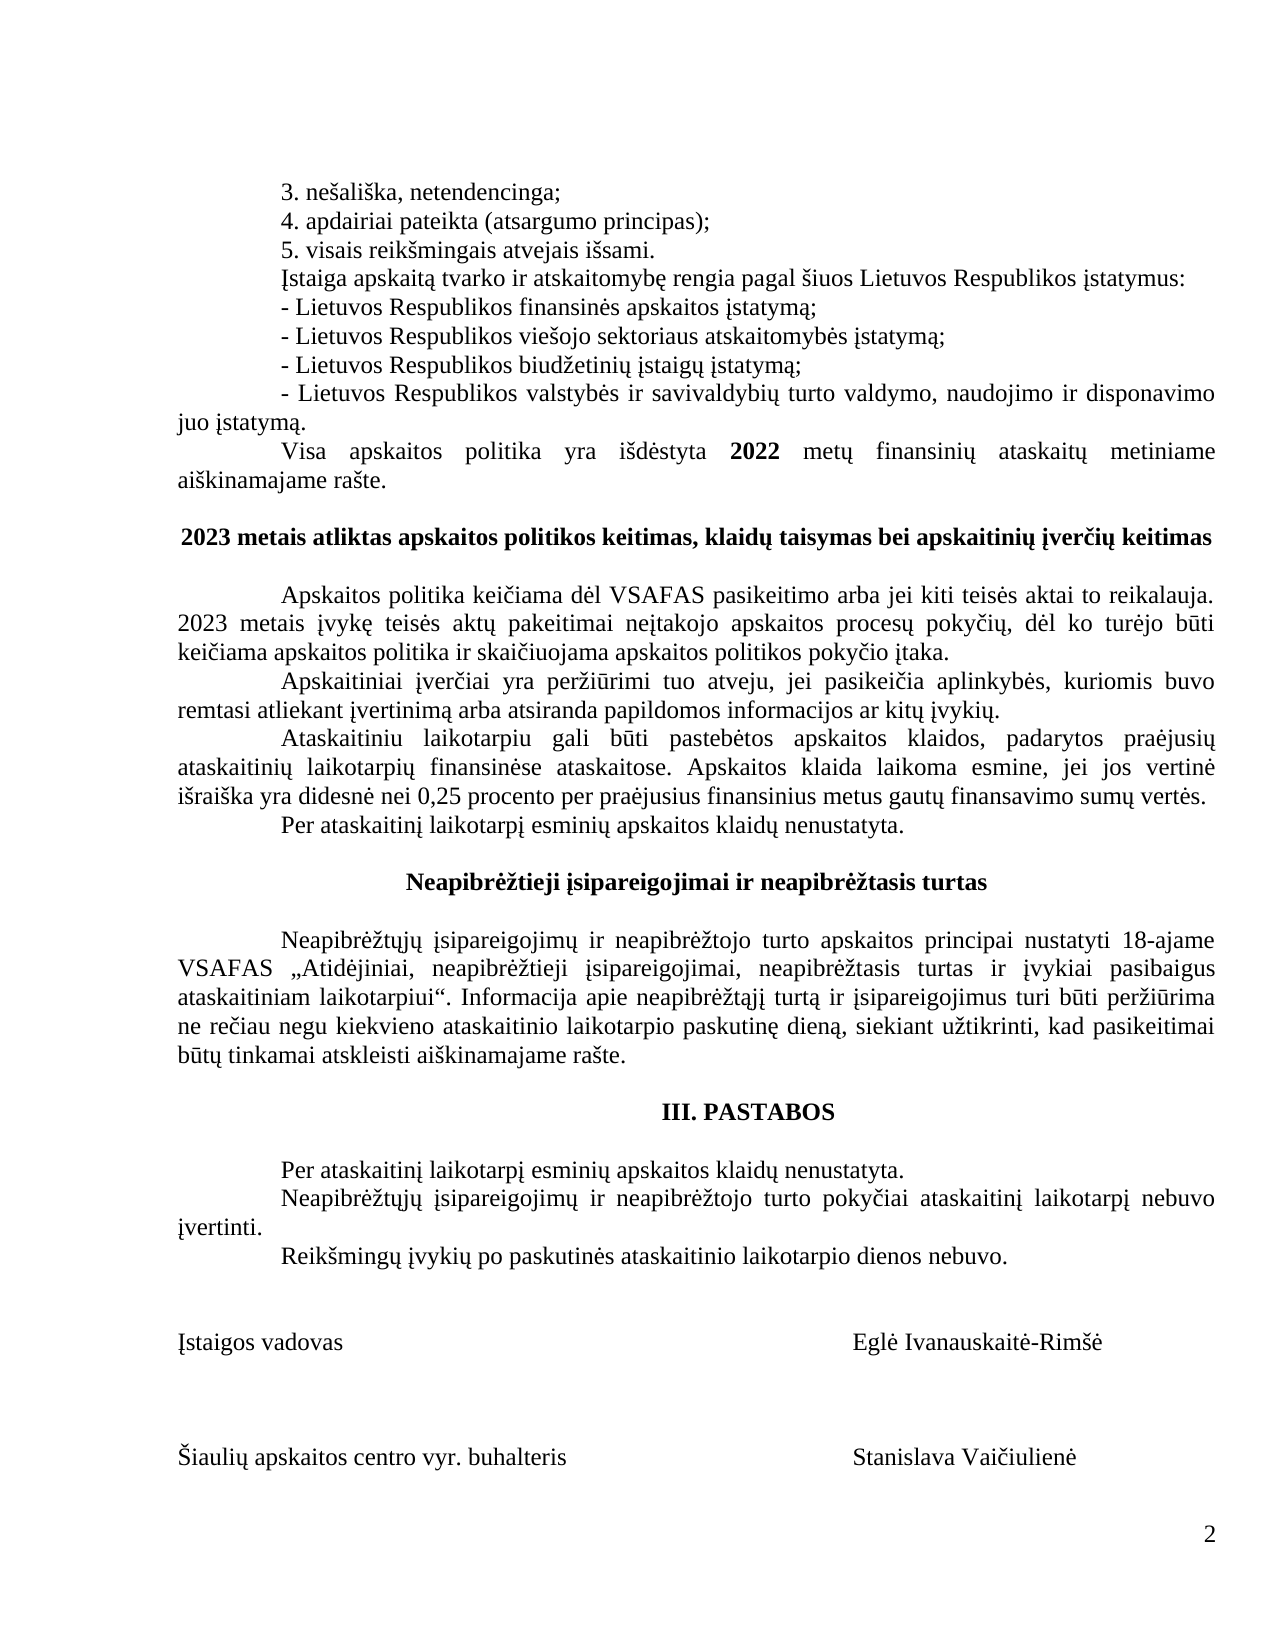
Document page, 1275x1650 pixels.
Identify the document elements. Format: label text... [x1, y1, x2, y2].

text Apskaitos politika keičiama dėl VSAFAS pasikeitimo arba jei kiti teisės aktai to reikalauja. 2023 metais įvykę teisės aktų pakeitimai neįtakojo apskaitos procesų pokyčių, dėl ko turėjo būti keičiama apskaitos politika ir skaičiuojama apskaitos politikos pokyčio įtaka. [177, 580, 1216, 666]
text - Lietuvos Respublikos viešojo sektoriaus atskaitomybės įstatymą; [177, 321, 1216, 350]
text Per ataskaitinį laikotarpį esminių apskaitos klaidų nenustatyta. [177, 1155, 1216, 1183]
text Ataskaitiniu laikotarpiu gali būti pastebėtos apskaitos klaidos, padarytos praėjusių ataskaitinių laikotarpių finansinėse ataskaitose. Apskaitos klaida laikoma esmine, jei jos vertinė išraiška yra didesnė nei 0,25 procento per praėjusius finansinius metus gautų finansavimo sumų vertės. [177, 723, 1216, 810]
text - Lietuvos Respublikos valstybės ir savivaldybių turto valdymo, naudojimo ir disponavimo juo įstatymą. [177, 378, 1216, 436]
text - Lietuvos Respublikos biudžetinių įstaigų įstatymą; [177, 350, 1216, 378]
text Per ataskaitinį laikotarpį esminių apskaitos klaidų nenustatyta. [177, 810, 1216, 838]
text III. PASTABOS [177, 1097, 1216, 1126]
text Visa apskaitos politika yra išdėstyta 2022 metų finansinių ataskaitų metiniame aiškinamajame rašte. [177, 436, 1216, 493]
text 5. visais reikšmingais atvejais išsami. [177, 235, 1216, 263]
text - Lietuvos Respublikos finansinės apskaitos įstatymą; [177, 292, 1216, 321]
text Neapibrėžtųjų įsipareigojimų ir neapibrėžtojo turto apskaitos principai nustatyti 18-ajame VSAFAS „Atidėjiniai, neapibrėžtieji įsipareigojimai, neapibrėžtasis turtas ir įvykiai pasibaigus ataskaitiniam laikotarpiui“. Informacija apie neapibrėžtąjį turtą ir įsipareigojimus turi būti peržiūrima ne rečiau negu kiekvieno ataskaitinio laikotarpio paskutinę dieną, siekiant užtikrinti, kad pasikeitimai būtų tinkamai atskleisti aiškinamajame rašte. [177, 925, 1216, 1068]
list Neapibrėžtieji įsipareigojimai ir neapibrėžtasis turtas [177, 867, 1216, 896]
text 4. apdairiai pateikta (atsargumo principas); [177, 206, 1216, 235]
text 3. nešališka, netendencinga; [177, 177, 1216, 206]
text Neapibrėžtųjų įsipareigojimų ir neapibrėžtojo turto pokyčiai ataskaitinį laikotarpį nebuvo įvertinti. [177, 1183, 1216, 1241]
text Šiaulių apskaitos centro vyr. buhalteris Stanislava Vaičiulienė [177, 1442, 1216, 1471]
text Įstaiga apskaitą tvarko ir atskaitomybę rengia pagal šiuos Lietuvos Respublikos įstatymus: [177, 263, 1216, 292]
text Įstaigos vadovas Eglė Ivanauskaitė-Rimšė [177, 1327, 1216, 1385]
text 2023 metais atliktas apskaitos politikos keitimas, klaidų taisymas bei apskaitinių įverčių keitimas [177, 522, 1216, 551]
text Apskaitiniai įverčiai yra peržiūrimi tuo atveju, jei pasikeičia aplinkybės, kuriomis buvo remtasi atliekant įvertinimą arba atsiranda papildomos informacijos ar kitų įvykių. [177, 666, 1216, 723]
text Reikšmingų įvykių po paskutinės ataskaitinio laikotarpio dienos nebuvo. [177, 1241, 1216, 1270]
